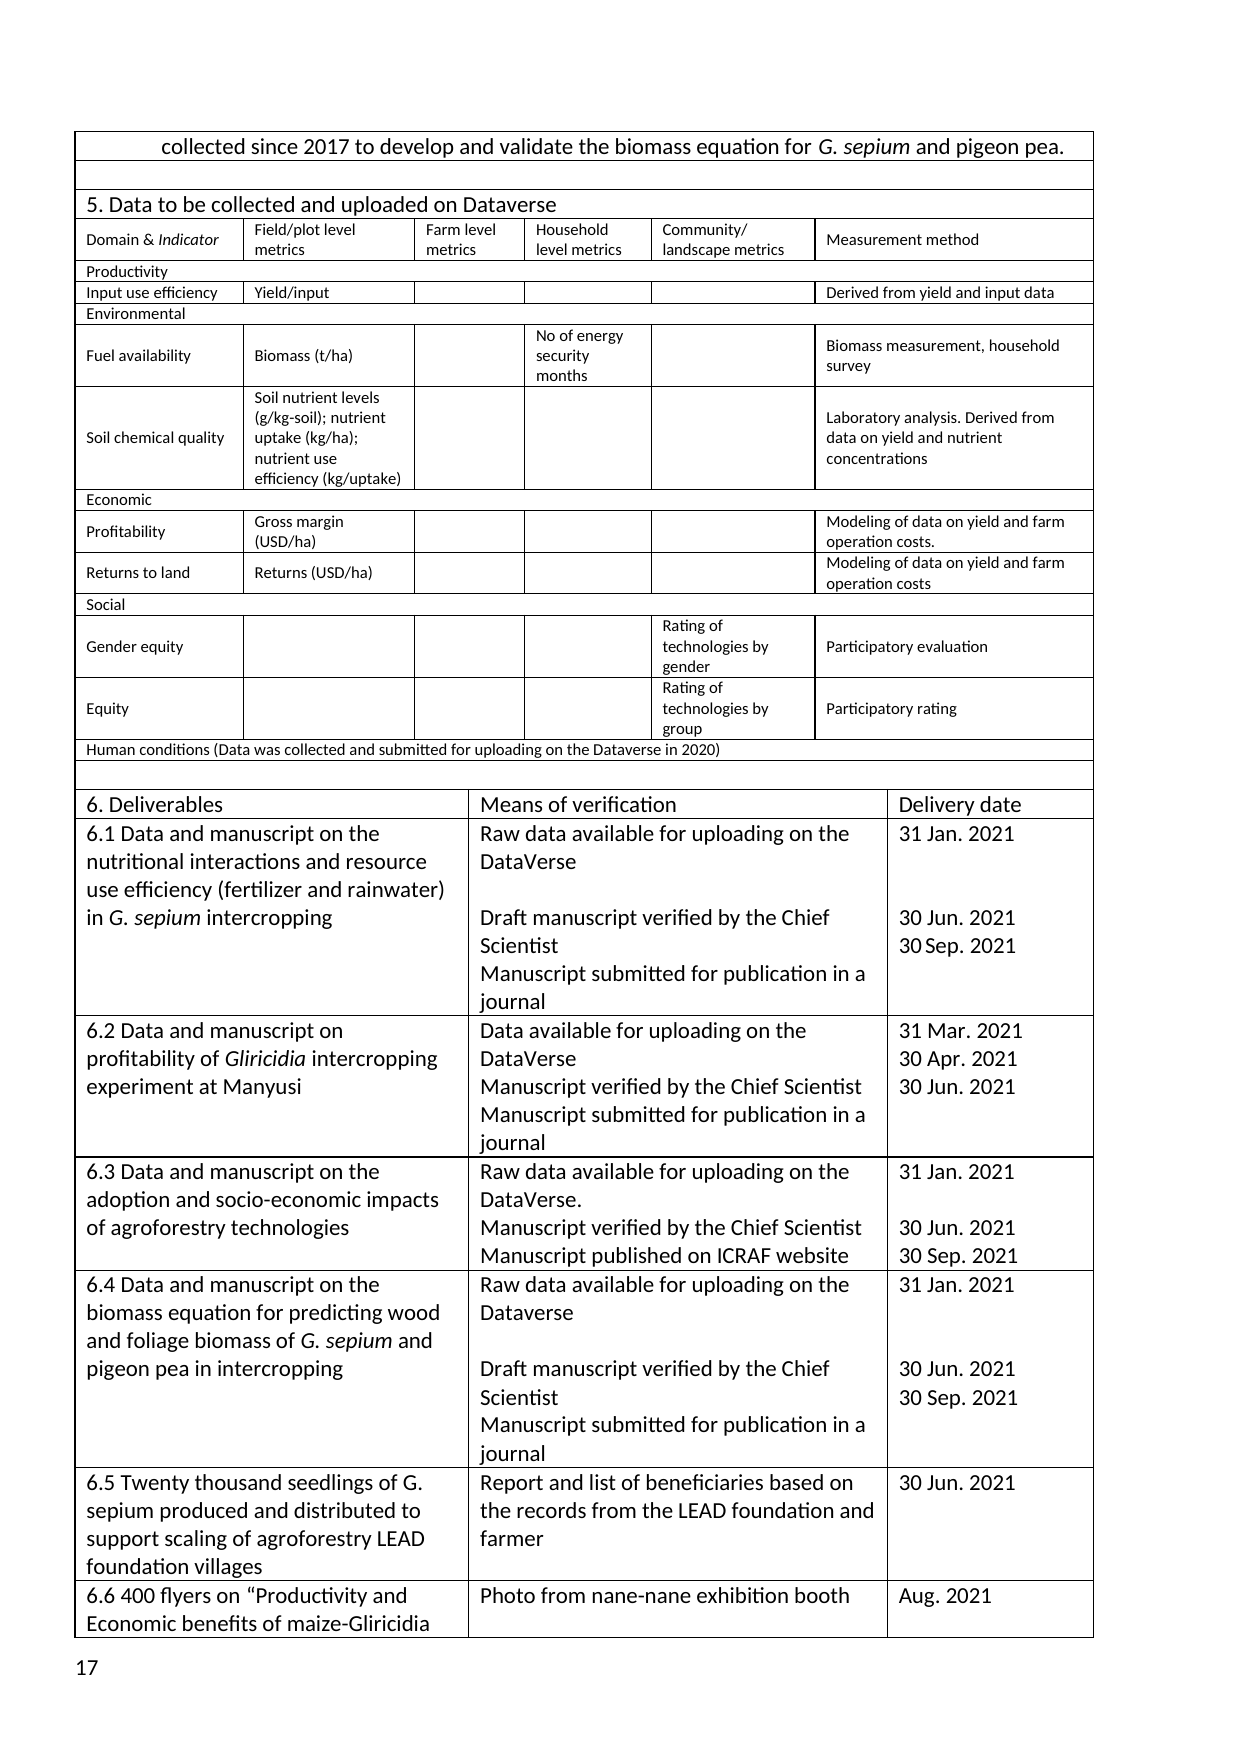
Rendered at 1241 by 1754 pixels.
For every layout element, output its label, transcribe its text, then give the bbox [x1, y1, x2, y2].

table_cell Means of verification [469, 790, 887, 818]
table_cell [76, 761, 1093, 789]
table_cell Measurement method [816, 219, 1093, 260]
table_cell Returns to land [76, 553, 243, 593]
table_cell [244, 678, 414, 738]
table_cell Derived from yield and input data [816, 282, 1093, 303]
table_cell 6. Deliverables [76, 790, 468, 818]
table_cell 6.5 Twenty thousand seedlings of G. sepium produced and distributed to support scaling of agroforestry LEAD foundation villages [76, 1468, 468, 1580]
table_cell Yield/input [244, 282, 414, 303]
table_cell 6.2 Data and manuscript on profitability of Gliricidia intercropping experiment at Manyusi [76, 1016, 468, 1156]
table_cell Input use efficiency [76, 282, 243, 303]
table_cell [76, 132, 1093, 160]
table_cell Raw data available for uploading on the Dataverse Draft manuscript verified by the Chief Scientist Manuscript submitted for publication in a journal [469, 1271, 887, 1467]
table_cell [415, 387, 524, 488]
table_cell Social [76, 594, 1093, 614]
table_cell Raw data available for uploading on the DataVerse Draft manuscript verified by the Chief Scientist Manuscript submitted for publication in a journal [469, 819, 887, 1015]
table_cell Environmental [76, 304, 1093, 324]
table_cell [652, 282, 814, 303]
table_cell [525, 282, 651, 303]
table_cell [244, 616, 414, 677]
table_cell Soil chemical quality [76, 387, 243, 488]
table_cell Gross margin (USD/ha) [244, 511, 414, 552]
table_cell [415, 553, 524, 593]
table_cell [76, 161, 1093, 189]
table_cell Gender equity [76, 616, 243, 677]
table_cell Raw data available for uploading on the DataVerse. Manuscript verified by the Chief Scientist Manuscript published on ICRAF website [469, 1158, 887, 1269]
table_cell Soil nutrient levels (g/kg-soil); nutrient uptake (kg/ha); nutrient use efficiency (kg/uptake) [244, 387, 414, 488]
table_cell Participatory evaluation [816, 616, 1093, 677]
table_cell Human conditions (Data was collected and submitted for uploading on the Dataverse in 2020) [76, 740, 1093, 760]
table_cell 30 Jun. 2021 [888, 1468, 1093, 1580]
table_cell Field/plot level metrics [244, 219, 414, 260]
table_cell Biomass (t/ha) [244, 325, 414, 386]
table_cell Returns (USD/ha) [244, 553, 414, 593]
table_cell 31 Jan. 2021 30 Jun. 2021 30 Sep. 2021 [888, 1271, 1093, 1467]
table_cell [652, 325, 814, 386]
table_cell Domain & Indicator [76, 219, 243, 260]
table_cell 6.4 Data and manuscript on the biomass equation for predicting wood and foliage biomass of G. sepium and pigeon pea in intercropping [76, 1271, 468, 1467]
table_cell [652, 387, 814, 488]
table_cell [469, 1581, 887, 1637]
table_cell Biomass measurement, household survey [816, 325, 1093, 386]
table_cell Rating of technologies by group [652, 678, 814, 738]
table_cell Household level metrics [525, 219, 651, 260]
table_cell [652, 553, 814, 593]
table_cell [525, 387, 651, 488]
table_cell Modeling of data on yield and farm operation costs [816, 553, 1093, 593]
table_cell Report and list of beneficiaries based on the records from the LEAD foundation and farmer [469, 1468, 887, 1580]
table_cell 6.1 Data and manuscript on the nutritional interactions and resource use efficiency (fertilizer and rainwater) in G. sepium intercropping [76, 819, 468, 1015]
table_cell [525, 511, 651, 552]
table_cell 5. Data to be collected and uploaded on Dataverse [76, 190, 1093, 218]
table_cell Modeling of data on yield and farm operation costs. [816, 511, 1093, 552]
table_cell Participatory rating [816, 678, 1093, 738]
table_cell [76, 1581, 468, 1637]
table_cell Economic [76, 490, 1093, 510]
table_cell 31 Mar. 2021 30 Apr. 2021 30 Jun. 2021 [888, 1016, 1093, 1156]
table_cell [415, 325, 524, 386]
table_cell [415, 511, 524, 552]
table_cell [415, 282, 524, 303]
table_cell Delivery date [888, 790, 1093, 818]
table_cell 31 Jan. 2021 30 Jun. 2021 30 Sep. 2021 [888, 1158, 1093, 1269]
table_cell [525, 553, 651, 593]
table_cell Laboratory analysis. Derived from data on yield and nutrient concentrations [816, 387, 1093, 488]
table_cell [525, 616, 651, 677]
table_cell Fuel availability [76, 325, 243, 386]
table_cell Aug. 2021 [888, 1581, 1093, 1637]
table_cell Profitability [76, 511, 243, 552]
table_cell Productivity [76, 261, 1093, 281]
table_cell [415, 678, 524, 738]
table_cell Data available for uploading on the DataVerse Manuscript verified by the Chief Scientist Manuscript submitted for publication in a journal [469, 1016, 887, 1156]
table_cell 31 Jan. 2021 30 Jun. 2021 30 Sep. 2021 [888, 819, 1093, 1015]
table_cell [415, 616, 524, 677]
table_cell Equity [76, 678, 243, 738]
table_cell Community/ landscape metrics [652, 219, 814, 260]
table_cell Rating of technologies by gender [652, 616, 814, 677]
table_cell Farm level metrics [415, 219, 524, 260]
table_cell [525, 678, 651, 738]
table_cell [652, 511, 814, 552]
table_cell 6.3 Data and manuscript on the adoption and socio-economic impacts of agroforestry technologies [76, 1158, 468, 1269]
table_cell No of energy security months [525, 325, 651, 386]
